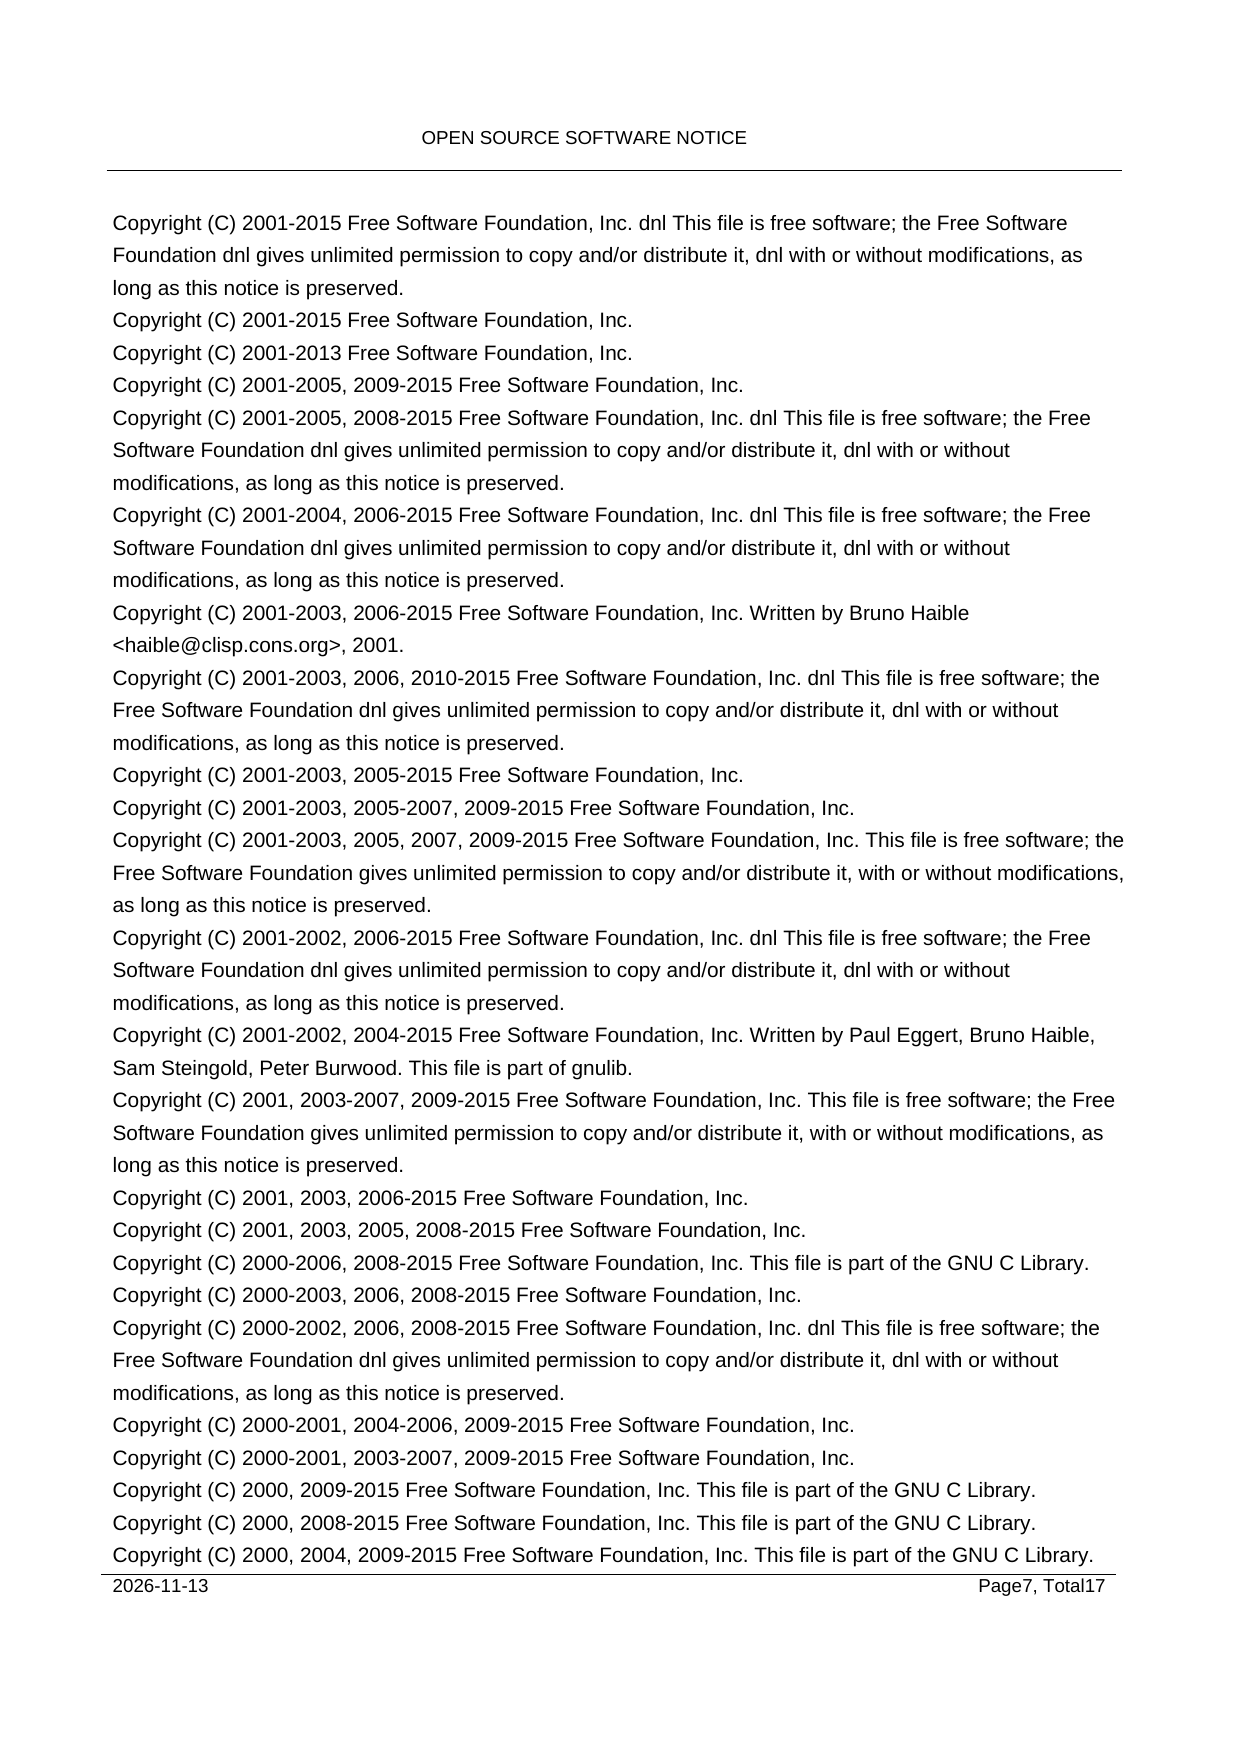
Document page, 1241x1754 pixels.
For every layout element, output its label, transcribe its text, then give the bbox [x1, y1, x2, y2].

text Copyright (C) 2000-2002, 2006, 2008-2015 Free Software Foundation, Inc. dnl This file is free software; the Free Software Foundation dnl gives unlimited permission to copy and/or distribute it, dnl with or without modifications, as long as this notice is preserved. [112, 1311, 1128, 1409]
text Copyright (C) 2000, 2004, 2009-2015 Free Software Foundation, Inc. This file is part of the GNU C Library. [112, 1539, 1128, 1571]
text Copyright (C) 2001-2003, 2006-2015 Free Software Foundation, Inc. Written by Bruno Haible <haible@clisp.cons.org>, 2001. [112, 596, 1128, 661]
text Copyright (C) 2000-2003, 2006, 2008-2015 Free Software Foundation, Inc. [112, 1279, 1128, 1311]
text Copyright (C) 2000-2001, 2004-2006, 2009-2015 Free Software Foundation, Inc. [112, 1409, 1128, 1441]
text Copyright (C) 2001-2003, 2005-2007, 2009-2015 Free Software Foundation, Inc. [112, 791, 1128, 824]
text Copyright (C) 2000, 2009-2015 Free Software Foundation, Inc. This file is part of the GNU C Library. [112, 1474, 1128, 1506]
text Copyright (C) 2001-2002, 2004-2015 Free Software Foundation, Inc. Written by Paul Eggert, Bruno Haible, Sam Steingold, Peter Burwood. This file is part of gnulib. [112, 1019, 1128, 1084]
text Copyright (C) 2000, 2008-2015 Free Software Foundation, Inc. This file is part of the GNU C Library. [112, 1506, 1128, 1539]
text Copyright (C) 2001-2013 Free Software Foundation, Inc. [112, 336, 1128, 369]
text Copyright (C) 2001-2015 Free Software Foundation, Inc. [112, 304, 1128, 336]
text Copyright (C) 2001-2015 Free Software Foundation, Inc. dnl This file is free software; the Free Software Foundation dnl gives unlimited permission to copy and/or distribute it, dnl with or without modifications, as long as this notice is preserved. [112, 206, 1128, 304]
text Copyright (C) 2001, 2003, 2006-2015 Free Software Foundation, Inc. [112, 1181, 1128, 1214]
text Copyright (C) 2001-2004, 2006-2015 Free Software Foundation, Inc. dnl This file is free software; the Free Software Foundation dnl gives unlimited permission to copy and/or distribute it, dnl with or without modifications, as long as this notice is preserved. [112, 499, 1128, 596]
text Copyright (C) 2001, 2003-2007, 2009-2015 Free Software Foundation, Inc. This file is free software; the Free Software Foundation gives unlimited permission to copy and/or distribute it, with or without modifications, as long as this notice is preserved. [112, 1084, 1128, 1181]
text Copyright (C) 2001-2005, 2008-2015 Free Software Foundation, Inc. dnl This file is free software; the Free Software Foundation dnl gives unlimited permission to copy and/or distribute it, dnl with or without modifications, as long as this notice is preserved. [112, 401, 1128, 499]
text Copyright (C) 2000-2001, 2003-2007, 2009-2015 Free Software Foundation, Inc. [112, 1441, 1128, 1474]
text Copyright (C) 2001, 2003, 2005, 2008-2015 Free Software Foundation, Inc. [112, 1214, 1128, 1246]
text Copyright (C) 2001-2002, 2006-2015 Free Software Foundation, Inc. dnl This file is free software; the Free Software Foundation dnl gives unlimited permission to copy and/or distribute it, dnl with or without modifications, as long as this notice is preserved. [112, 921, 1128, 1019]
text Copyright (C) 2001-2005, 2009-2015 Free Software Foundation, Inc. [112, 369, 1128, 401]
text Copyright (C) 2001-2003, 2005-2015 Free Software Foundation, Inc. [112, 759, 1128, 791]
text Copyright (C) 2001-2003, 2006, 2010-2015 Free Software Foundation, Inc. dnl This file is free software; the Free Software Foundation dnl gives unlimited permission to copy and/or distribute it, dnl with or without modifications, as long as this notice is preserved. [112, 661, 1128, 759]
text Copyright (C) 2001-2003, 2005, 2007, 2009-2015 Free Software Foundation, Inc. This file is free software; the Free Software Foundation gives unlimited permission to copy and/or distribute it, with or without modifications, as long as this notice is preserved. [112, 824, 1128, 921]
text Copyright (C) 2000-2006, 2008-2015 Free Software Foundation, Inc. This file is part of the GNU C Library. [112, 1246, 1128, 1279]
